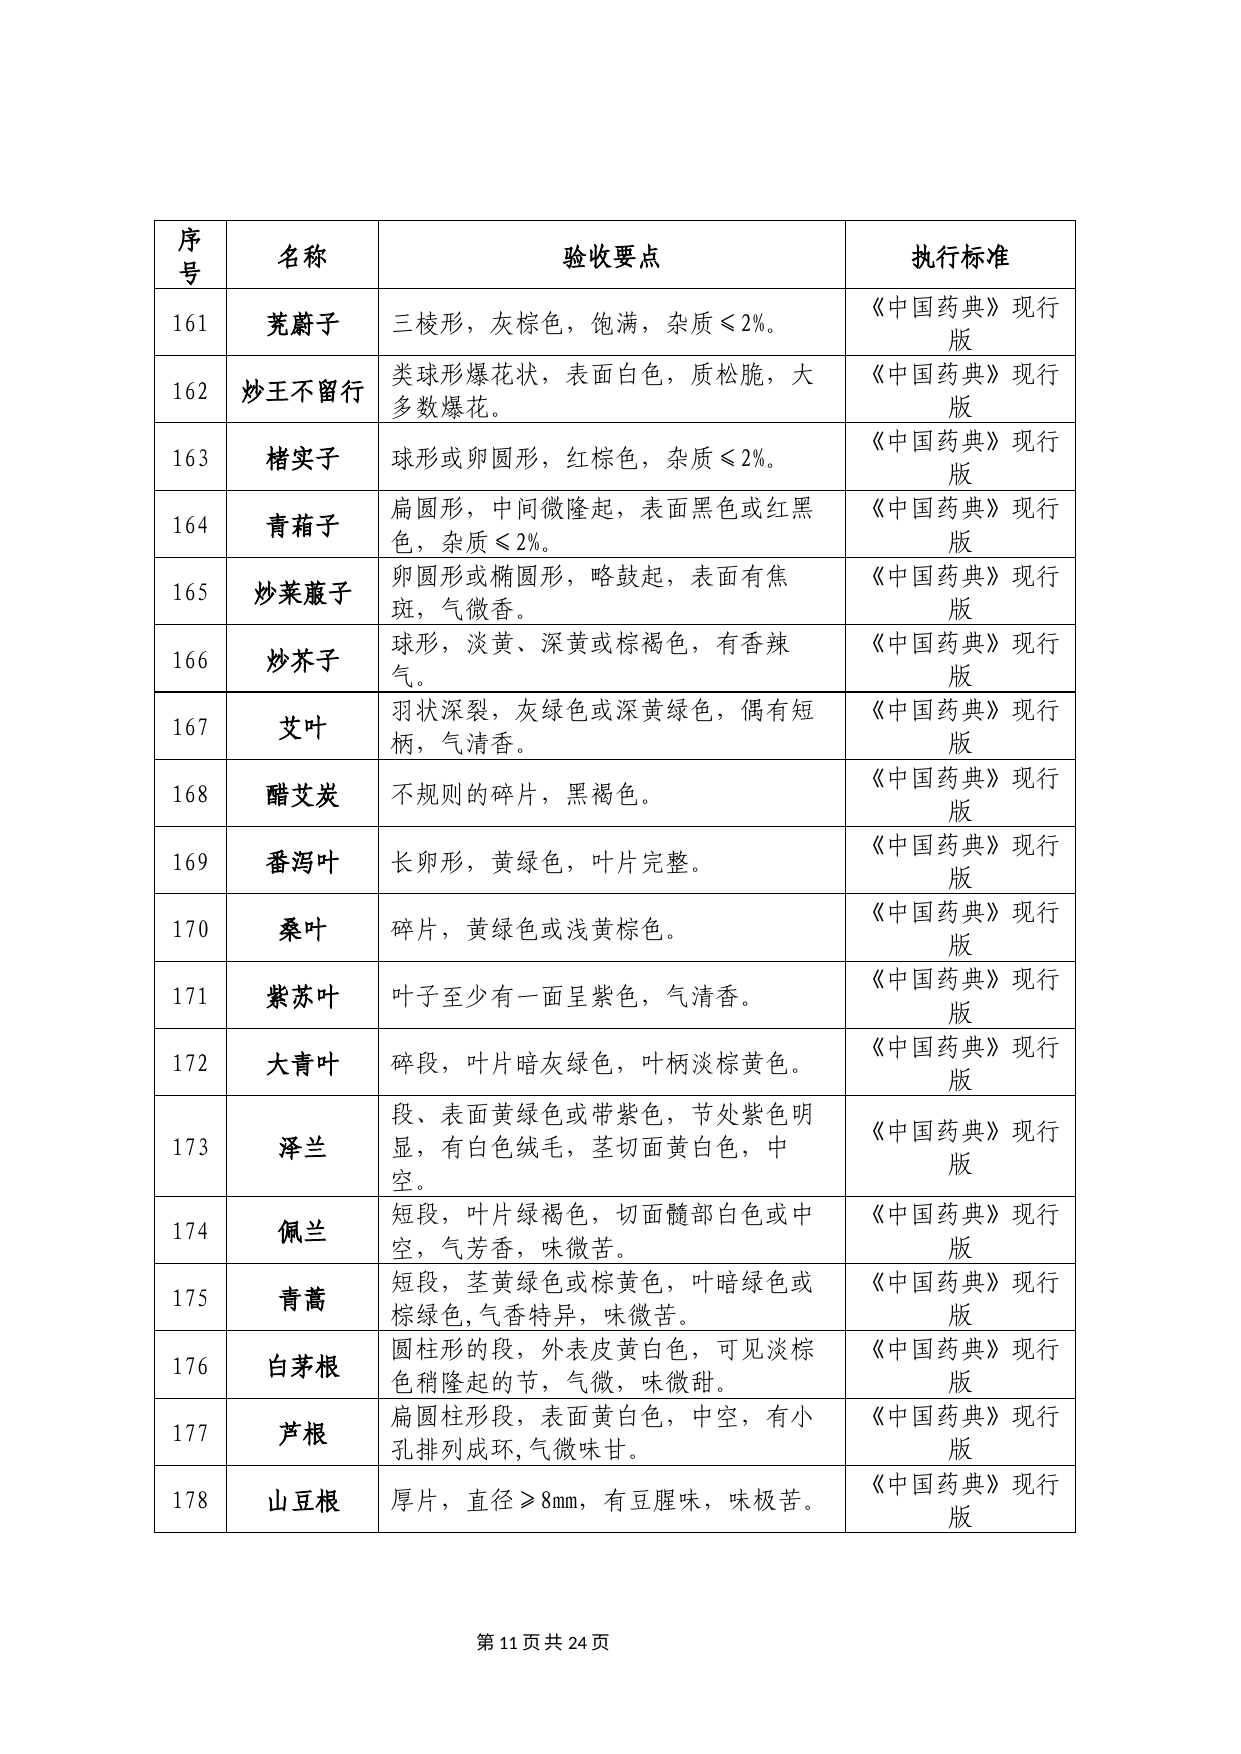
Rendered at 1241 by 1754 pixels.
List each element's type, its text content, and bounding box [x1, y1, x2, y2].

table_cell 茺蔚子 [227, 289, 378, 355]
table_cell 《中国药典》现行版 [846, 1264, 1075, 1330]
table_cell 166 [155, 625, 226, 691]
table_cell 《中国药典》现行版 [846, 558, 1075, 624]
table_cell 扁圆形，中间微隆起，表面黑色或红黑色，杂质≤2%。 [379, 491, 845, 557]
table_cell 泽兰 [227, 1096, 378, 1196]
table_cell 164 [155, 491, 226, 557]
table_cell 172 [155, 1029, 226, 1095]
table_cell 《中国药典》现行版 [846, 1399, 1075, 1465]
table_cell 青葙子 [227, 491, 378, 557]
table_cell 《中国药典》现行版 [846, 827, 1075, 893]
table_cell 桑叶 [227, 894, 378, 961]
table_cell 《中国药典》现行版 [846, 693, 1075, 759]
table_cell 《中国药典》现行版 [846, 289, 1075, 355]
table_cell 叶子至少有一面呈紫色，气清香。 [379, 962, 845, 1028]
table_cell 醋艾炭 [227, 760, 378, 826]
table_cell 炒王不留行 [227, 356, 378, 422]
table_cell 番泻叶 [227, 827, 378, 893]
table_cell 167 [155, 693, 226, 759]
table_cell 170 [155, 894, 226, 961]
table_cell 《中国药典》现行版 [846, 1466, 1075, 1532]
table_cell 山豆根 [227, 1466, 378, 1532]
table_cell 段、表面黄绿色或带紫色，节处紫色明显，有白色绒毛，茎切面黄白色，中空。 [379, 1096, 845, 1196]
table_cell 球形，淡黄、深黄或棕褐色，有香辣气。 [379, 625, 845, 691]
table_header 名称 [227, 221, 378, 288]
table_cell 171 [155, 962, 226, 1028]
table_cell 三棱形，灰棕色，饱满，杂质≤2%。 [379, 289, 845, 355]
table_cell 《中国药典》现行版 [846, 1331, 1075, 1397]
table_header 验收要点 [379, 221, 845, 288]
table_header 执行标准 [846, 221, 1075, 288]
table_cell 161 [155, 289, 226, 355]
table_cell 艾叶 [227, 693, 378, 759]
table_cell 不规则的碎片，黑褐色。 [379, 760, 845, 826]
table_cell 碎片，黄绿色或浅黄棕色。 [379, 894, 845, 961]
table_cell 175 [155, 1264, 226, 1330]
table_cell 炒莱菔子 [227, 558, 378, 624]
table_cell 《中国药典》现行版 [846, 962, 1075, 1028]
table_cell 厚片，直径≥8mm，有豆腥味，味极苦。 [379, 1466, 845, 1532]
table_cell 球形或卵圆形，红棕色，杂质≤2%。 [379, 423, 845, 489]
table_cell 大青叶 [227, 1029, 378, 1095]
table_cell 178 [155, 1466, 226, 1532]
table_cell 类球形爆花状，表面白色，质松脆，大多数爆花。 [379, 356, 845, 422]
table_cell 佩兰 [227, 1197, 378, 1263]
table_cell 短段，茎黄绿色或棕黄色，叶暗绿色或棕绿色,气香特异，味微苦。 [379, 1264, 845, 1330]
table_cell 长卵形，黄绿色，叶片完整。 [379, 827, 845, 893]
table_cell 174 [155, 1197, 226, 1263]
table_cell 白茅根 [227, 1331, 378, 1397]
table_cell 青蒿 [227, 1264, 378, 1330]
table_cell 碎段，叶片暗灰绿色，叶柄淡棕黄色。 [379, 1029, 845, 1095]
table_cell 《中国药典》现行版 [846, 1029, 1075, 1095]
table_cell 圆柱形的段，外表皮黄白色，可见淡棕色稍隆起的节，气微，味微甜。 [379, 1331, 845, 1397]
table_cell 紫苏叶 [227, 962, 378, 1028]
table_cell 177 [155, 1399, 226, 1465]
table_cell 162 [155, 356, 226, 422]
table_cell 165 [155, 558, 226, 624]
table_cell 羽状深裂，灰绿色或深黄绿色，偶有短柄，气清香。 [379, 693, 845, 759]
table_cell 《中国药典》现行版 [846, 1096, 1075, 1196]
table_cell 168 [155, 760, 226, 826]
table_cell 《中国药典》现行版 [846, 491, 1075, 557]
table_cell 《中国药典》现行版 [846, 760, 1075, 826]
table_cell 《中国药典》现行版 [846, 423, 1075, 489]
table_cell 炒芥子 [227, 625, 378, 691]
table_cell 楮实子 [227, 423, 378, 489]
table_cell 176 [155, 1331, 226, 1397]
table_cell 《中国药典》现行版 [846, 894, 1075, 961]
table_header 序号 [155, 221, 226, 288]
table_cell 《中国药典》现行版 [846, 1197, 1075, 1263]
table_cell 卵圆形或椭圆形，略鼓起，表面有焦斑，气微香。 [379, 558, 845, 624]
table_cell 169 [155, 827, 226, 893]
table_cell 芦根 [227, 1399, 378, 1465]
table_cell 《中国药典》现行版 [846, 356, 1075, 422]
table_cell 173 [155, 1096, 226, 1196]
table_cell 《中国药典》现行版 [846, 625, 1075, 691]
table_cell 短段，叶片绿褐色，切面髓部白色或中空，气芳香，味微苦。 [379, 1197, 845, 1263]
table_cell 扁圆柱形段，表面黄白色，中空，有小孔排列成环,气微味甘。 [379, 1399, 845, 1465]
table_cell 163 [155, 423, 226, 489]
